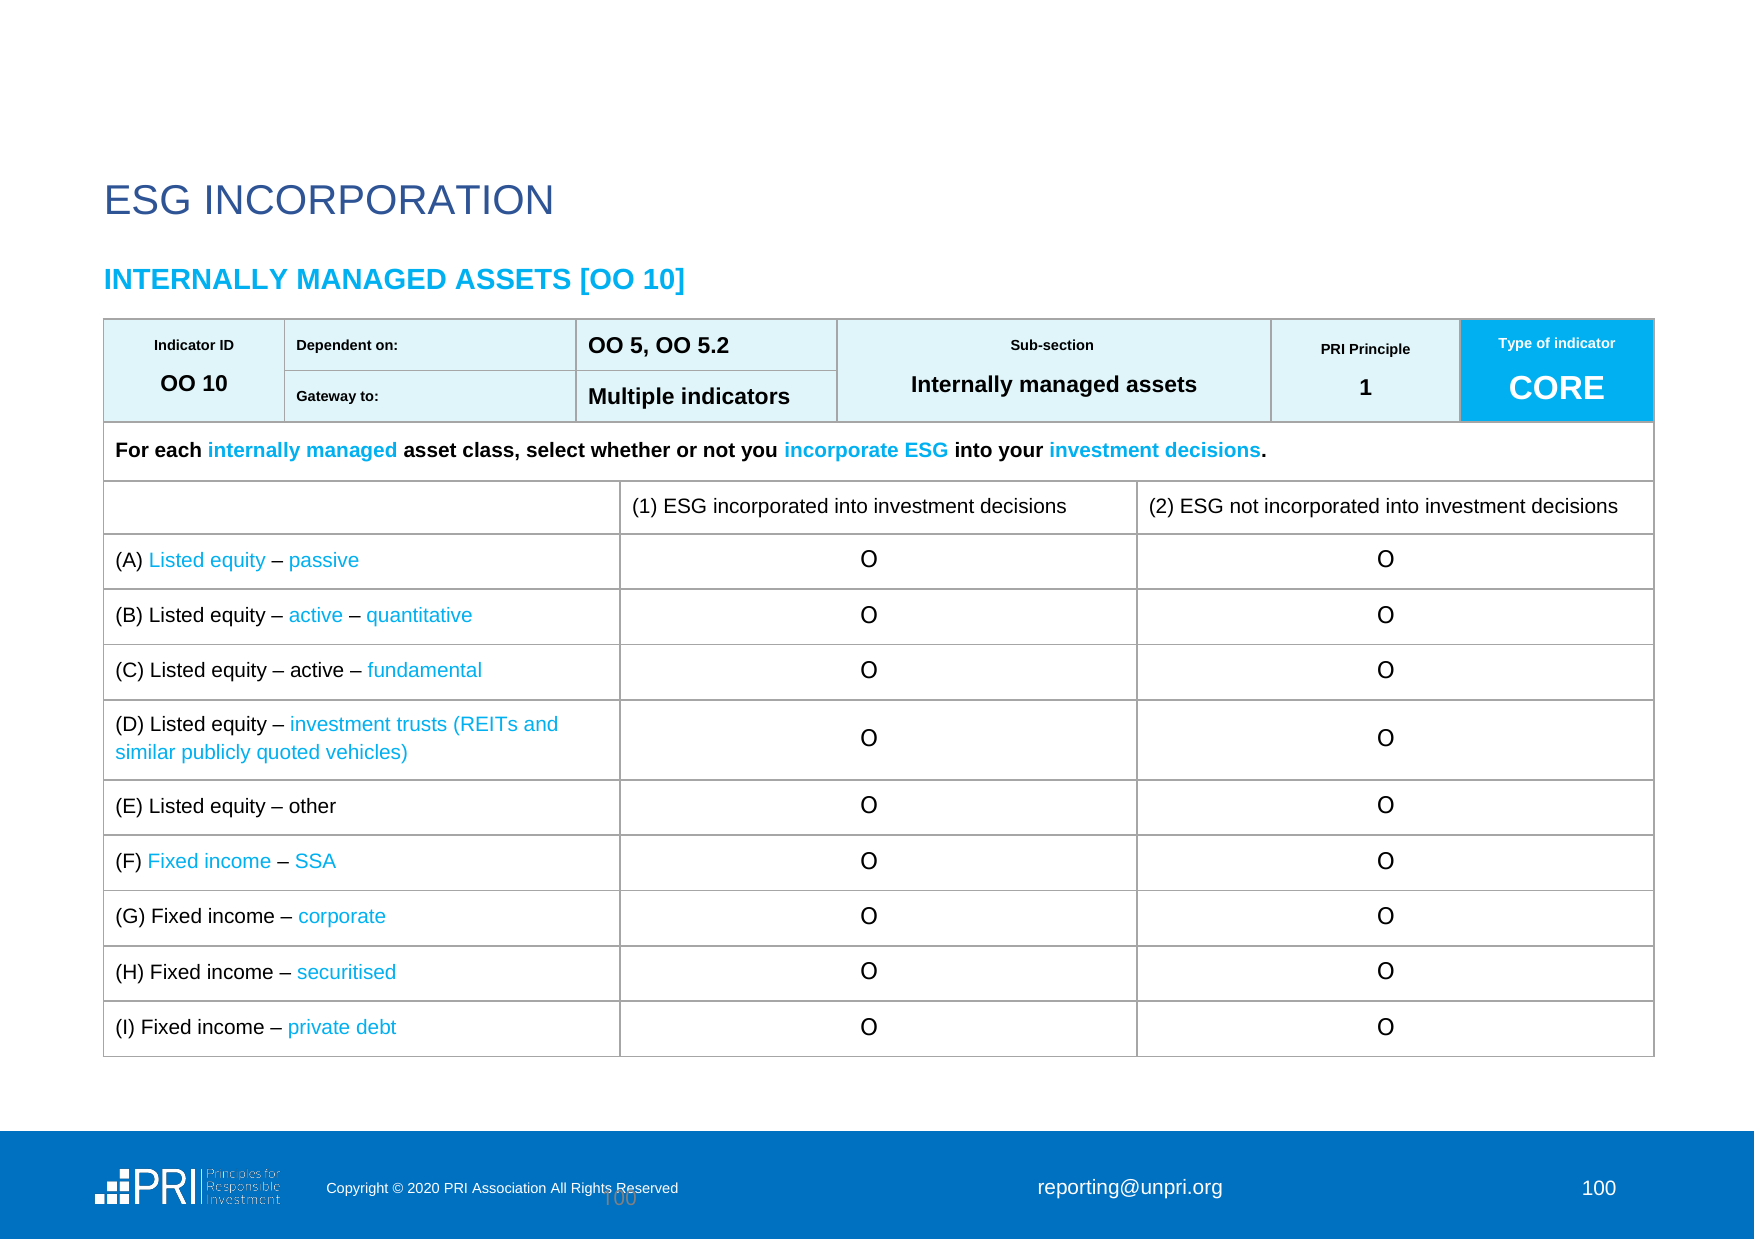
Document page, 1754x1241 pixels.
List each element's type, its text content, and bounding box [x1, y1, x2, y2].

picture [92, 1166, 282, 1207]
table_header Type of indicator CORE [1461, 320, 1653, 421]
table_cell [104, 482, 619, 533]
table_cell (2) ESG not incorporated into investment decisions [1138, 482, 1653, 533]
table_cell [1138, 781, 1653, 834]
table_cell (I) Fixed income – private debt [104, 1002, 619, 1056]
table_header OO 5, OO 5.2 [577, 320, 836, 370]
table_cell [621, 891, 1136, 945]
table_cell [1138, 645, 1653, 699]
table_cell (B) Listed equity – active – quantitative [104, 590, 619, 643]
table_cell (H) Fixed income – securitised [104, 947, 619, 1000]
table_cell [621, 535, 1136, 588]
subtitle ESG incorporation [103, 175, 1650, 223]
table_cell [621, 781, 1136, 834]
subtitle Internally managed assets [OO 10] [103, 262, 1650, 296]
table_header Indicator ID OO 10 [104, 320, 284, 421]
table_cell [1138, 701, 1653, 779]
table_cell For each internally managed asset class, select whether or not you incorporate ESG into your investment decisions. [104, 423, 1653, 480]
table_cell (D) Listed equity – investment trusts (REITs and similar publicly quoted vehicles) [104, 701, 619, 779]
table_cell (1) ESG incorporated into investment decisions [621, 482, 1136, 533]
table_cell [1138, 1002, 1653, 1056]
table_cell (F) Fixed income – SSA [104, 836, 619, 889]
table_header PRI Principle 1 [1272, 320, 1459, 421]
table_cell Gateway to: [285, 371, 575, 421]
table_cell [1138, 947, 1653, 1000]
table_cell (E) Listed equity – other [104, 781, 619, 834]
table_cell [1138, 891, 1653, 945]
table_cell [621, 645, 1136, 699]
table_cell [621, 947, 1136, 1000]
table_cell [621, 701, 1136, 779]
table_header Dependent on: [285, 320, 575, 370]
table_cell [621, 836, 1136, 889]
table_cell (A) Listed equity – passive [104, 535, 619, 588]
table_cell [621, 590, 1136, 643]
table_cell [1138, 836, 1653, 889]
table_cell [1138, 535, 1653, 588]
table_cell (G) Fixed income – corporate [104, 891, 619, 945]
table_cell [1138, 590, 1653, 643]
table_cell (C) Listed equity – active – fundamental [104, 645, 619, 699]
table_cell [621, 1002, 1136, 1056]
table_cell Multiple indicators [577, 371, 836, 421]
table_header Sub-section Internally managed assets [838, 320, 1270, 421]
